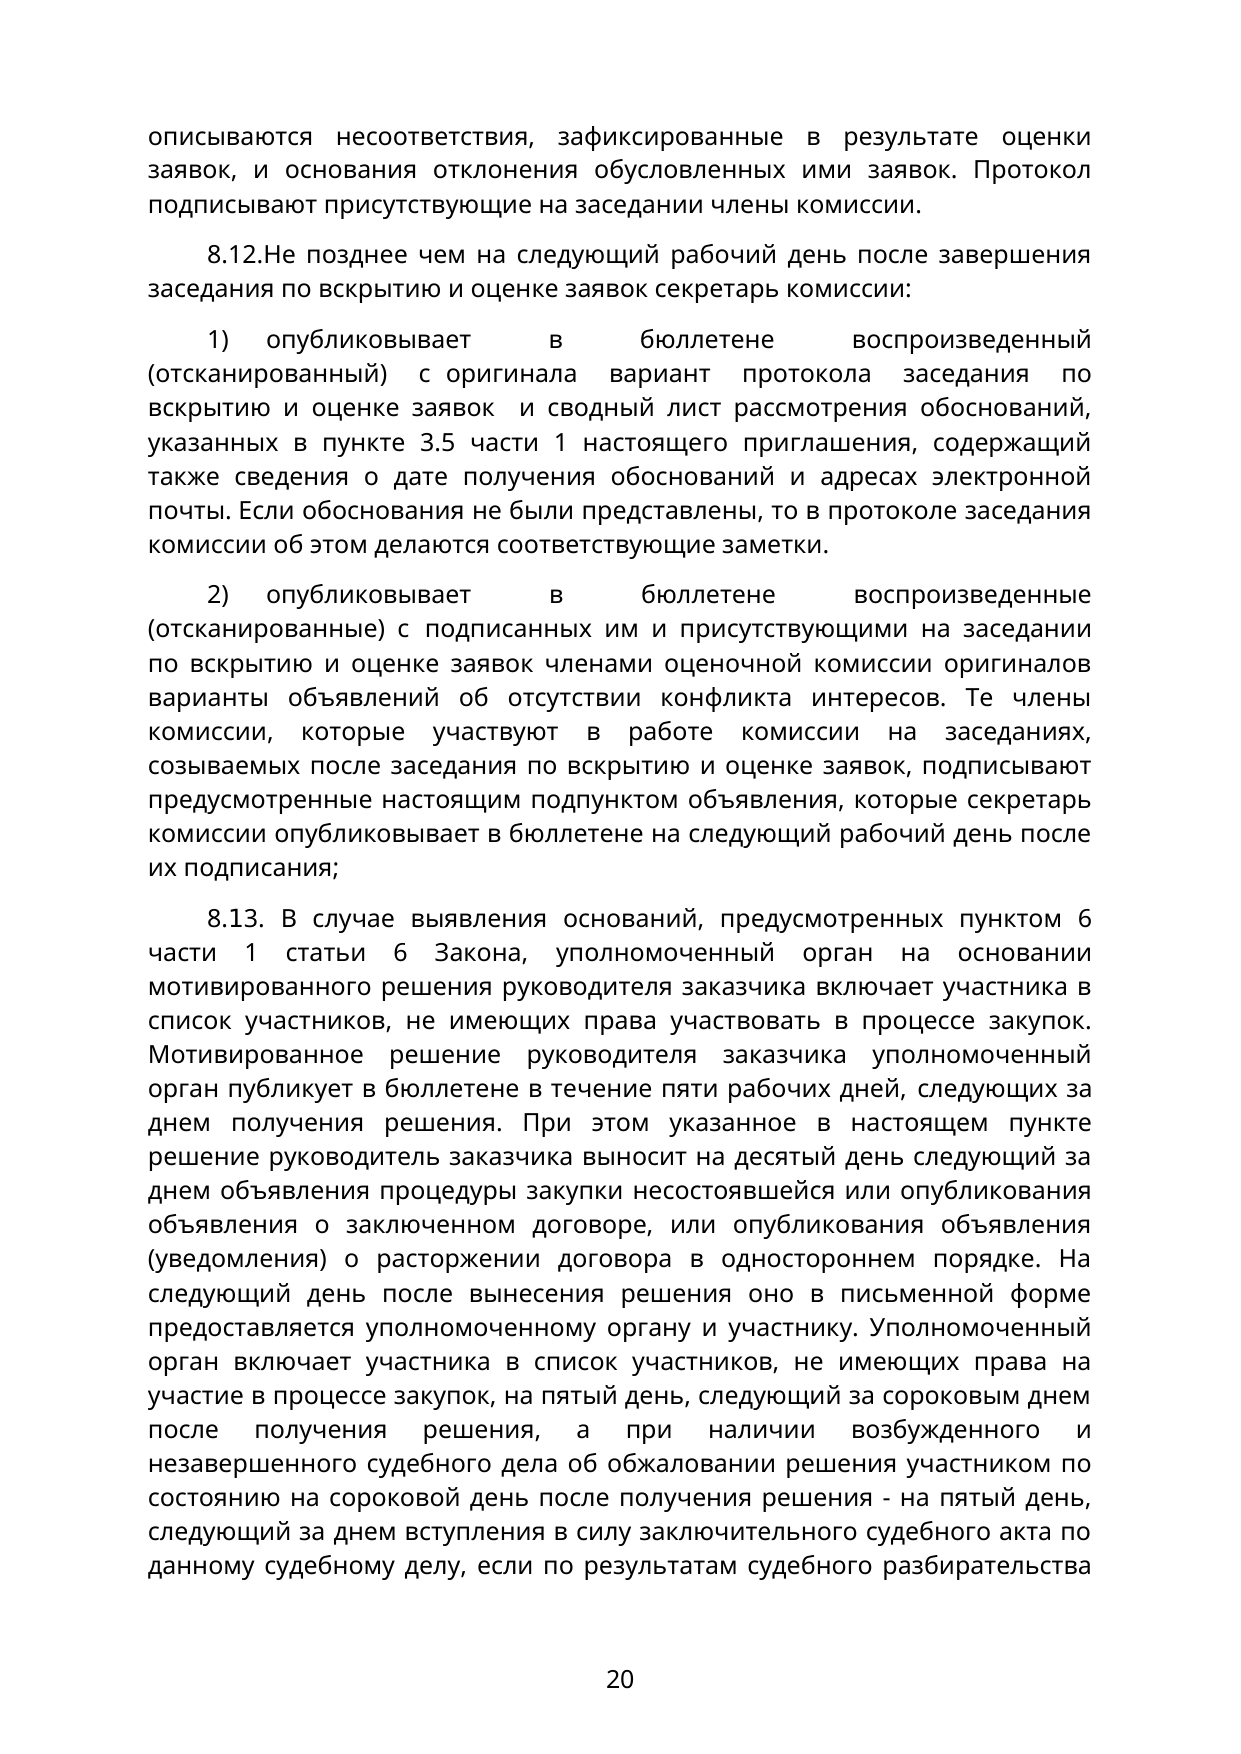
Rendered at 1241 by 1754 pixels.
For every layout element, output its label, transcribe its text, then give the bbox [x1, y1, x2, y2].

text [148, 118, 1092, 220]
text 8.12.Не позднее чем на следующий рабочий день после завершения заседания по вскрытию и оценке заявок секретарь комиссии: [148, 237, 1092, 305]
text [148, 901, 1092, 1582]
text 1) опубликовывает в бюллетене воспроизведенный (отсканированный) с оригинала вариант протокола заседания по вскрытию и оценке заявок и сводный лист рассмотрения обоснований, указанных в пункте 3.5 части 1 настоящего приглашения, содержащий также сведения о дате получения обоснований и адресах электронной почты. Если обоснования не были представлены, то в протоколе заседания комиссии об этом делаются соответствующие заметки. [148, 322, 1092, 560]
text 2) опубликовывает в бюллетене воспроизведенные (отсканированные) с подписанных им и присутствующими на заседании по вскрытию и оценке заявок членами оценочной комиссии оригиналов варианты объявлений об отсутствии конфликта интересов. Те члены комиссии, которые участвуют в работе комиссии на заседаниях, созываемых после заседания по вскрытию и оценке заявок, подписывают предусмотренные настоящим подпунктом объявления, которые секретарь комиссии опубликовывает в бюллетене на следующий рабочий день после их подписания; [148, 577, 1092, 884]
